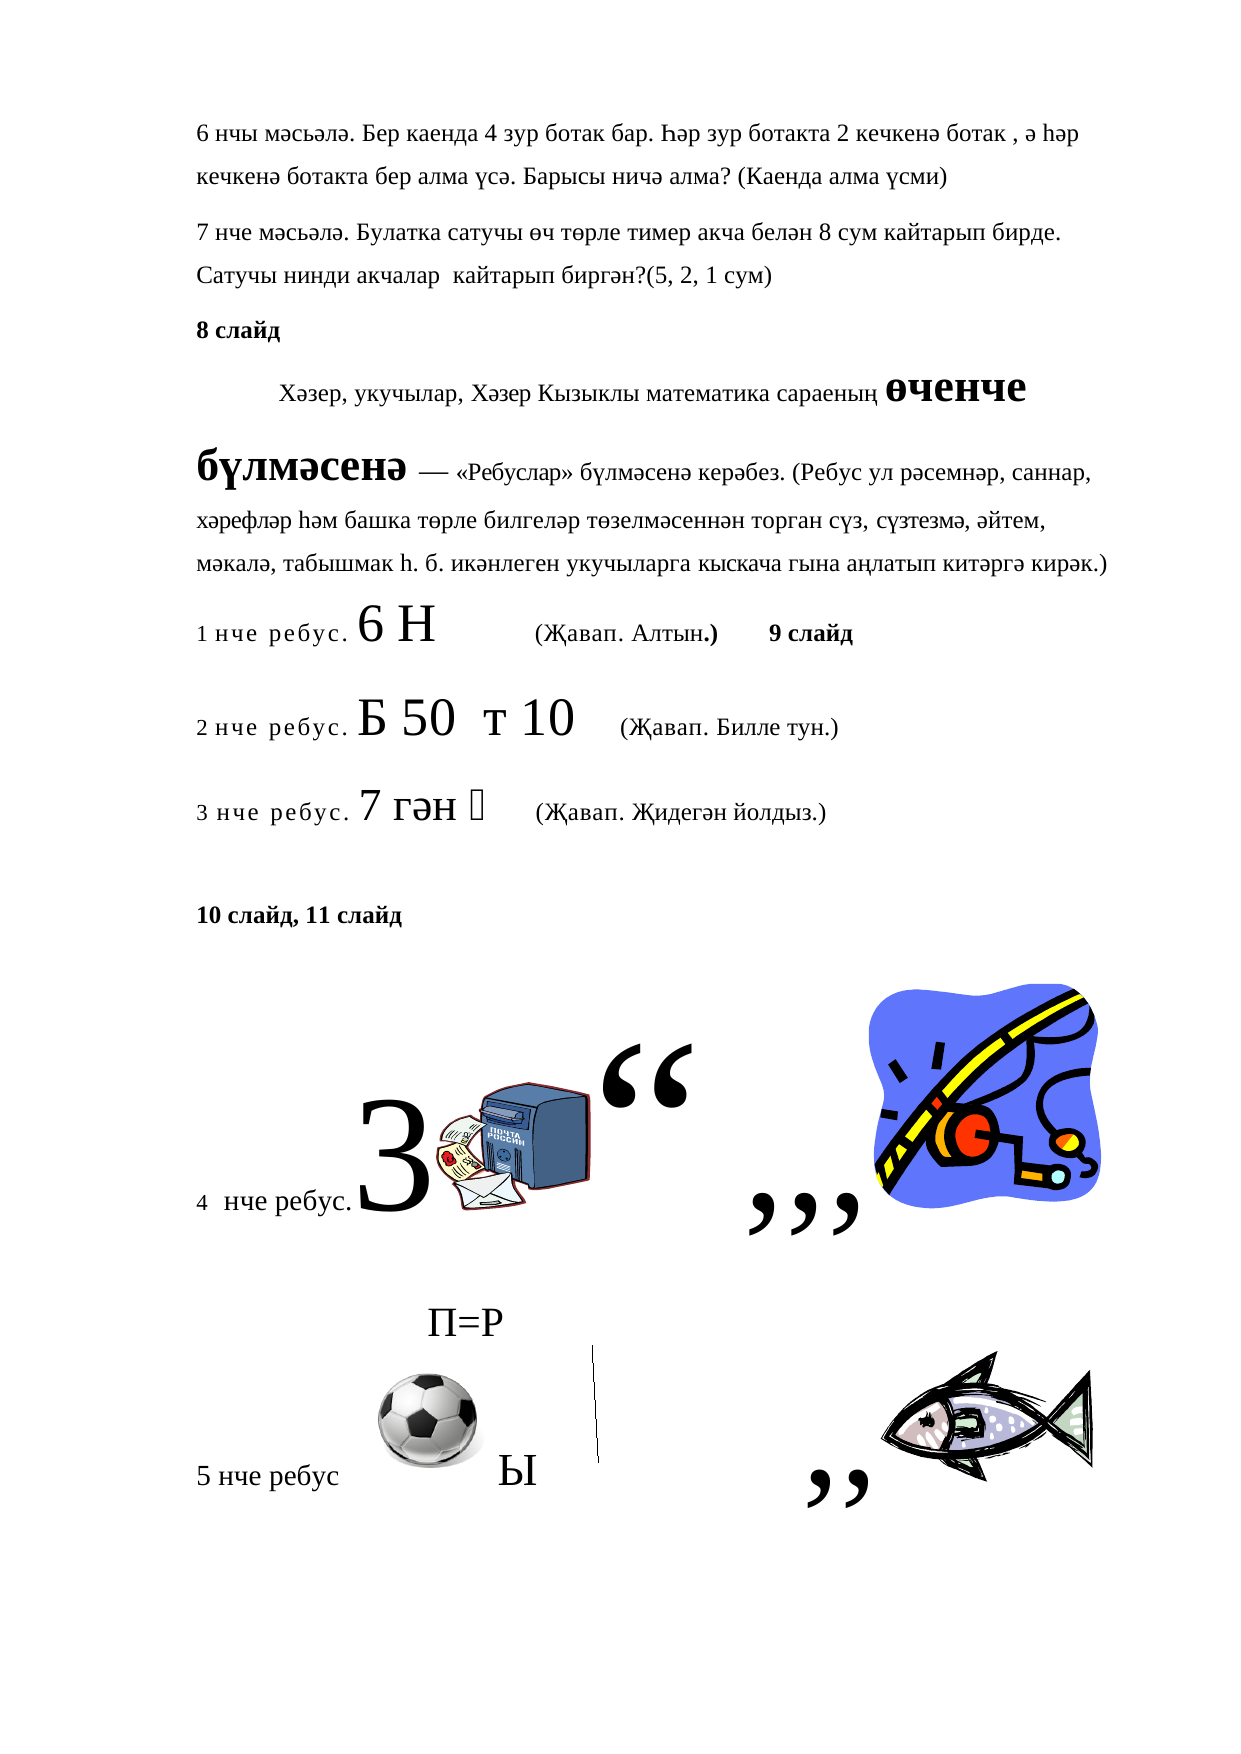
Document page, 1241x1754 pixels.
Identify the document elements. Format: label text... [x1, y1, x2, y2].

text 6 нчы мәсьәлә. Бер каенда 4 зур ботак бар. Һәр зур ботакта 2 кечкенә ботак , ә һәр кечкенә ботакта бер алма үсә. Барысы ничә алма? (Каенда алма үсми) [196, 118, 1118, 190]
list нче ребус. 7 гән (Җавап. Җидегән йолдыз.) [469, 778, 1122, 831]
text 7 нче мәсьәлә. Булатка сатучы өч төрле тимер акча белән 8 сум кайтарып бирде. Сатучы нинди акчалар кайтарып биргән?(5, 2, 1 сум) [196, 217, 1118, 289]
list нче ребус. Б 50 т 10 (Җавап. Билле тун.) [196, 684, 1122, 747]
text 5 нче ребус Ы ,, [196, 1346, 1122, 1518]
text 8 слайд [196, 316, 1118, 344]
text П=Р [196, 1298, 1122, 1346]
text 10 слайд, 11 слайд [196, 900, 1122, 929]
list нче ребус. 7 гән (Җавап. Җидегән йолдыз.) [196, 778, 457, 831]
list нче ребус.3“ ,,, [196, 977, 1122, 1264]
picture [361, 1359, 498, 1486]
text Хәзер, укучылар, Хәзер Кызыклы математика сараеның өченче бүлмәсенә — «Ребуслар» бүлмәсенә керәбез. (Ребус ул рәсемнәр, саннар, хәрефләр һәм башка төрле билгеләр төзелмәсеннән торган сүз, сүзтезмә, әйтем, мәкалә, табышмак һ. б. икәнлеген укучыларга кыскача гына аңлатып китәргә кирәк.) [196, 359, 1118, 577]
list нче ребус. 6 Н (Җавап. Алтын.) 9 слайд [196, 591, 1122, 653]
